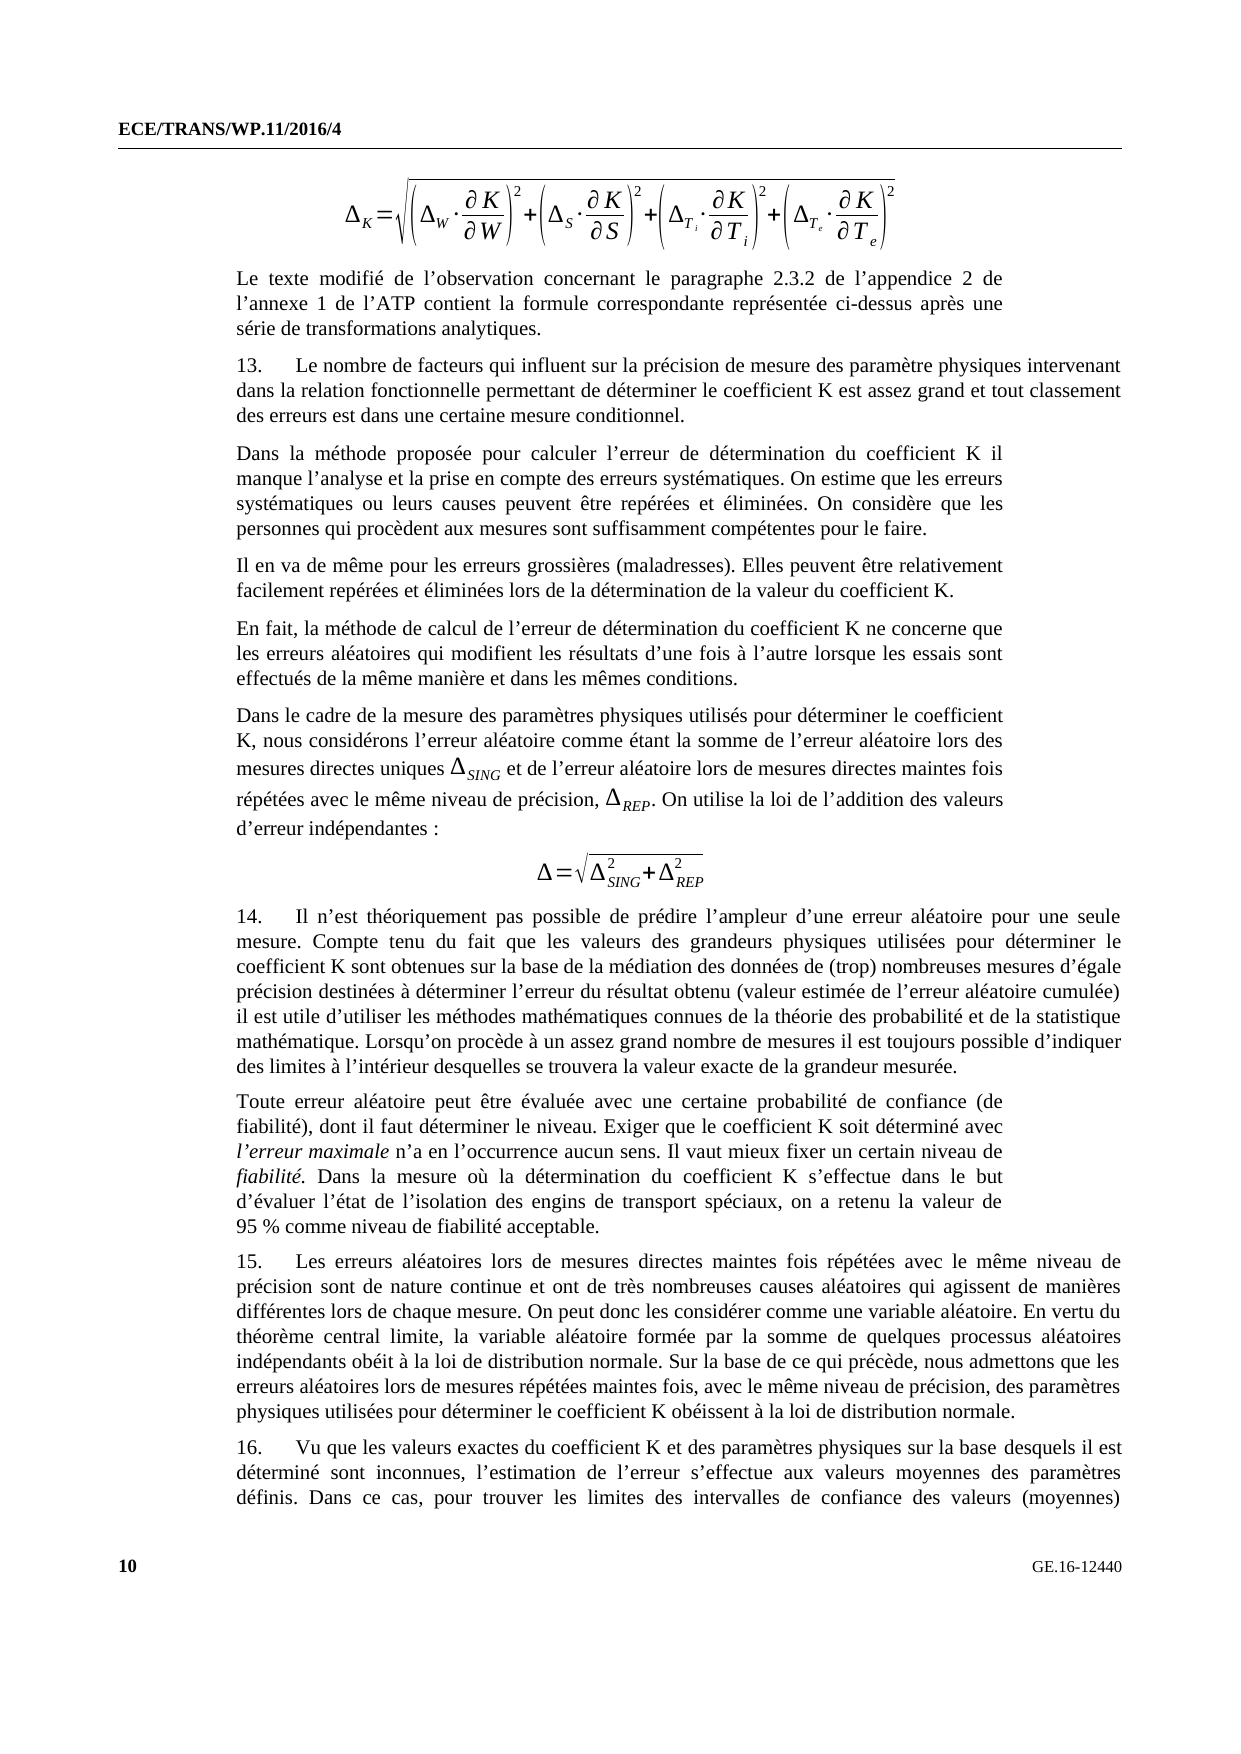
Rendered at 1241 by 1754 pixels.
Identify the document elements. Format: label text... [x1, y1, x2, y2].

text Dans la méthode proposée pour calculer l’erreur de détermination du coefficient K il manque l’analyse et la prise en compte des erreurs systématiques. On estime que les erreurs systématiques ou leurs causes peuvent être repérées et éliminées. On considère que les personnes qui procèdent aux mesures sont suffisamment compétentes pour le faire. [236, 440, 1004, 540]
text Il n’est théoriquement pas possible de prédire l’ampleur d’une erreur aléatoire pour une seule mesure. Compte tenu du fait que les valeurs des grandeurs physiques utilisées pour déterminer le coefficient K sont obtenues sur la base de la médiation des données de (trop) nombreuses mesures d’égale précision destinées à déterminer l’erreur du résultat obtenu (valeur estimée de l’erreur aléatoire cumulée) il est utile d’utiliser les méthodes mathématiques connues de la théorie des probabilité et de la statistique mathématique. Lorsqu’on procède à un assez grand nombre de mesures il est toujours possible d’indiquer des limites à l’intérieur desquelles se trouvera la valeur exacte de la grandeur mesurée. [236, 903, 1122, 1078]
text En fait, la méthode de calcul de l’erreur de détermination du coefficient K ne concerne que les erreurs aléatoires qui modifient les résultats d’une fois à l’autre lorsque les essais sont effectués de la même manière et dans les mêmes conditions. [236, 615, 1004, 690]
text Le texte modifié de l’observation concernant le paragraphe 2.3.2 de l’appendice 2 de l’annexe 1 de l’ATP contient la formule correspondante représentée ci-dessus après une série de transformations analytiques. [236, 265, 1004, 340]
text Les erreurs aléatoires lors de mesures directes maintes fois répétées avec le même niveau de précision sont de nature continue et ont de très nombreuses causes aléatoires qui agissent de manières différentes lors de chaque mesure. On peut donc les considérer comme une variable aléatoire. En vertu du théorème central limite, la variable aléatoire formée par la somme de quelques processus aléatoires indépendants obéit à la loi de distribution normale. Sur la base de ce qui précède, nous admettons que les erreurs aléatoires lors de mesures répétées maintes fois, avec le même niveau de précision, des paramètres physiques utilisées pour déterminer le coefficient K obéissent à la loi de distribution normale. [236, 1248, 1122, 1423]
text Le nombre de facteurs qui influent sur la précision de mesure des paramètre physiques intervenant dans la relation fonctionnelle permettant de déterminer le coefficient K est assez grand et tout classement des erreurs est dans une certaine mesure conditionnel. [236, 352, 1122, 427]
text Il en va de même pour les erreurs grossières (maladresses). Elles peuvent être relativement facilement repérées et éliminées lors de la détermination de la valeur du coefficient K. [236, 552, 1004, 602]
text Dans le cadre de la mesure des paramètres physiques utilisés pour déterminer le coefficient K, nous considérons l’erreur aléatoire comme étant la somme de l’erreur aléatoire lors des mesures directes uniques et de l’erreur aléatoire lors de mesures directes maintes fois répétées avec le même niveau de précision, . On utilise la loi de l’addition des valeurs d’erreur indépendantes : [236, 702, 1004, 840]
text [236, 1434, 1122, 1509]
text Toute erreur aléatoire peut être évaluée avec une certaine probabilité de confiance (de fiabilité), dont il faut déterminer le niveau. Exiger que le coefficient K soit déterminé avec l’erreur maximale n’a en l’occurrence aucun sens. Il vaut mieux fixer un certain niveau de fiabilité. Dans la mesure où la détermination du coefficient K s’effectue dans le but d’évaluer l’état de l’isolation des engins de transport spéciaux, on a retenu la valeur de 95 % comme niveau de fiabilité acceptable. [236, 1088, 1004, 1238]
